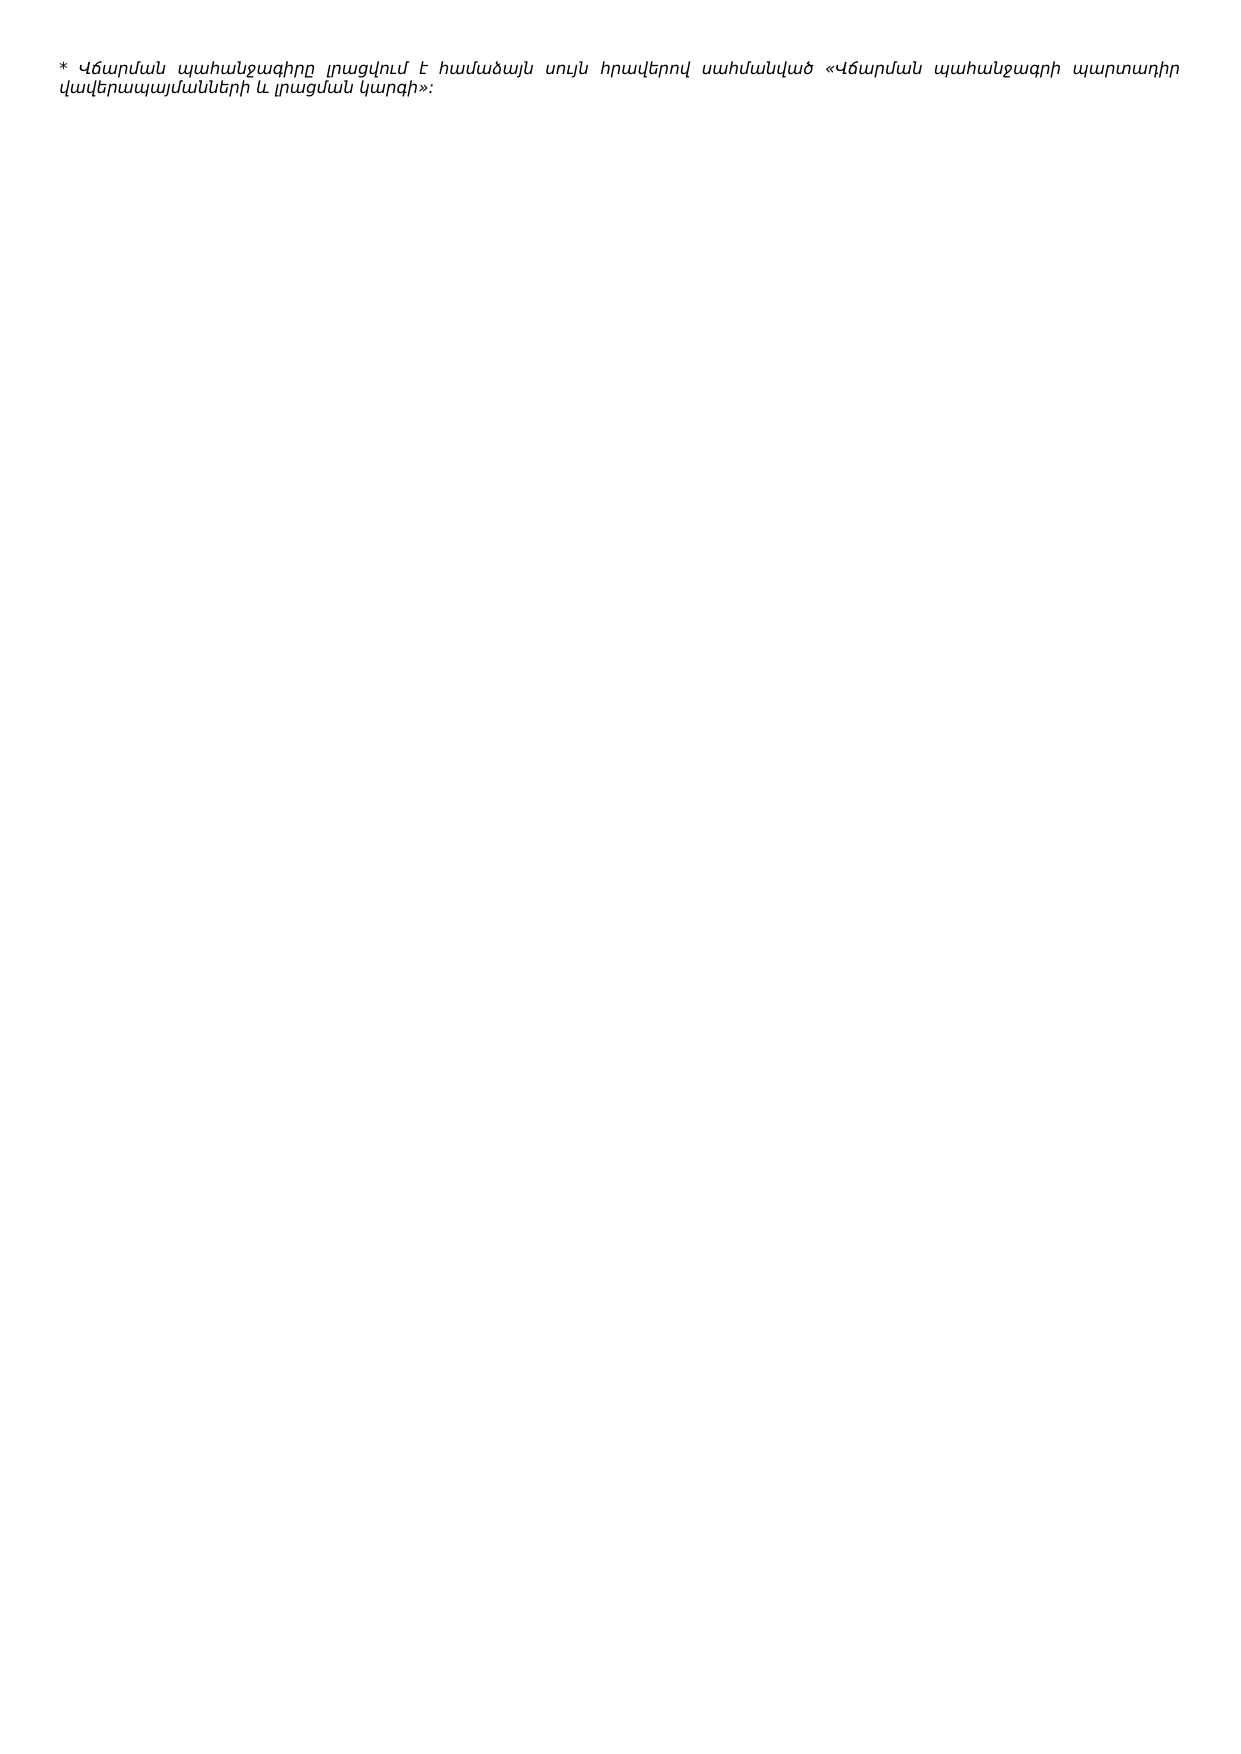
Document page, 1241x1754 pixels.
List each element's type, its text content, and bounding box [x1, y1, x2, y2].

text * Վճարման պահանջագիրը լրացվում է համաձայն սույն հրավերով սահմանված «Վճարման պահանջագրի պարտադիր վավերապայմանների և լրացման կարգի»: [59, 59, 1181, 98]
